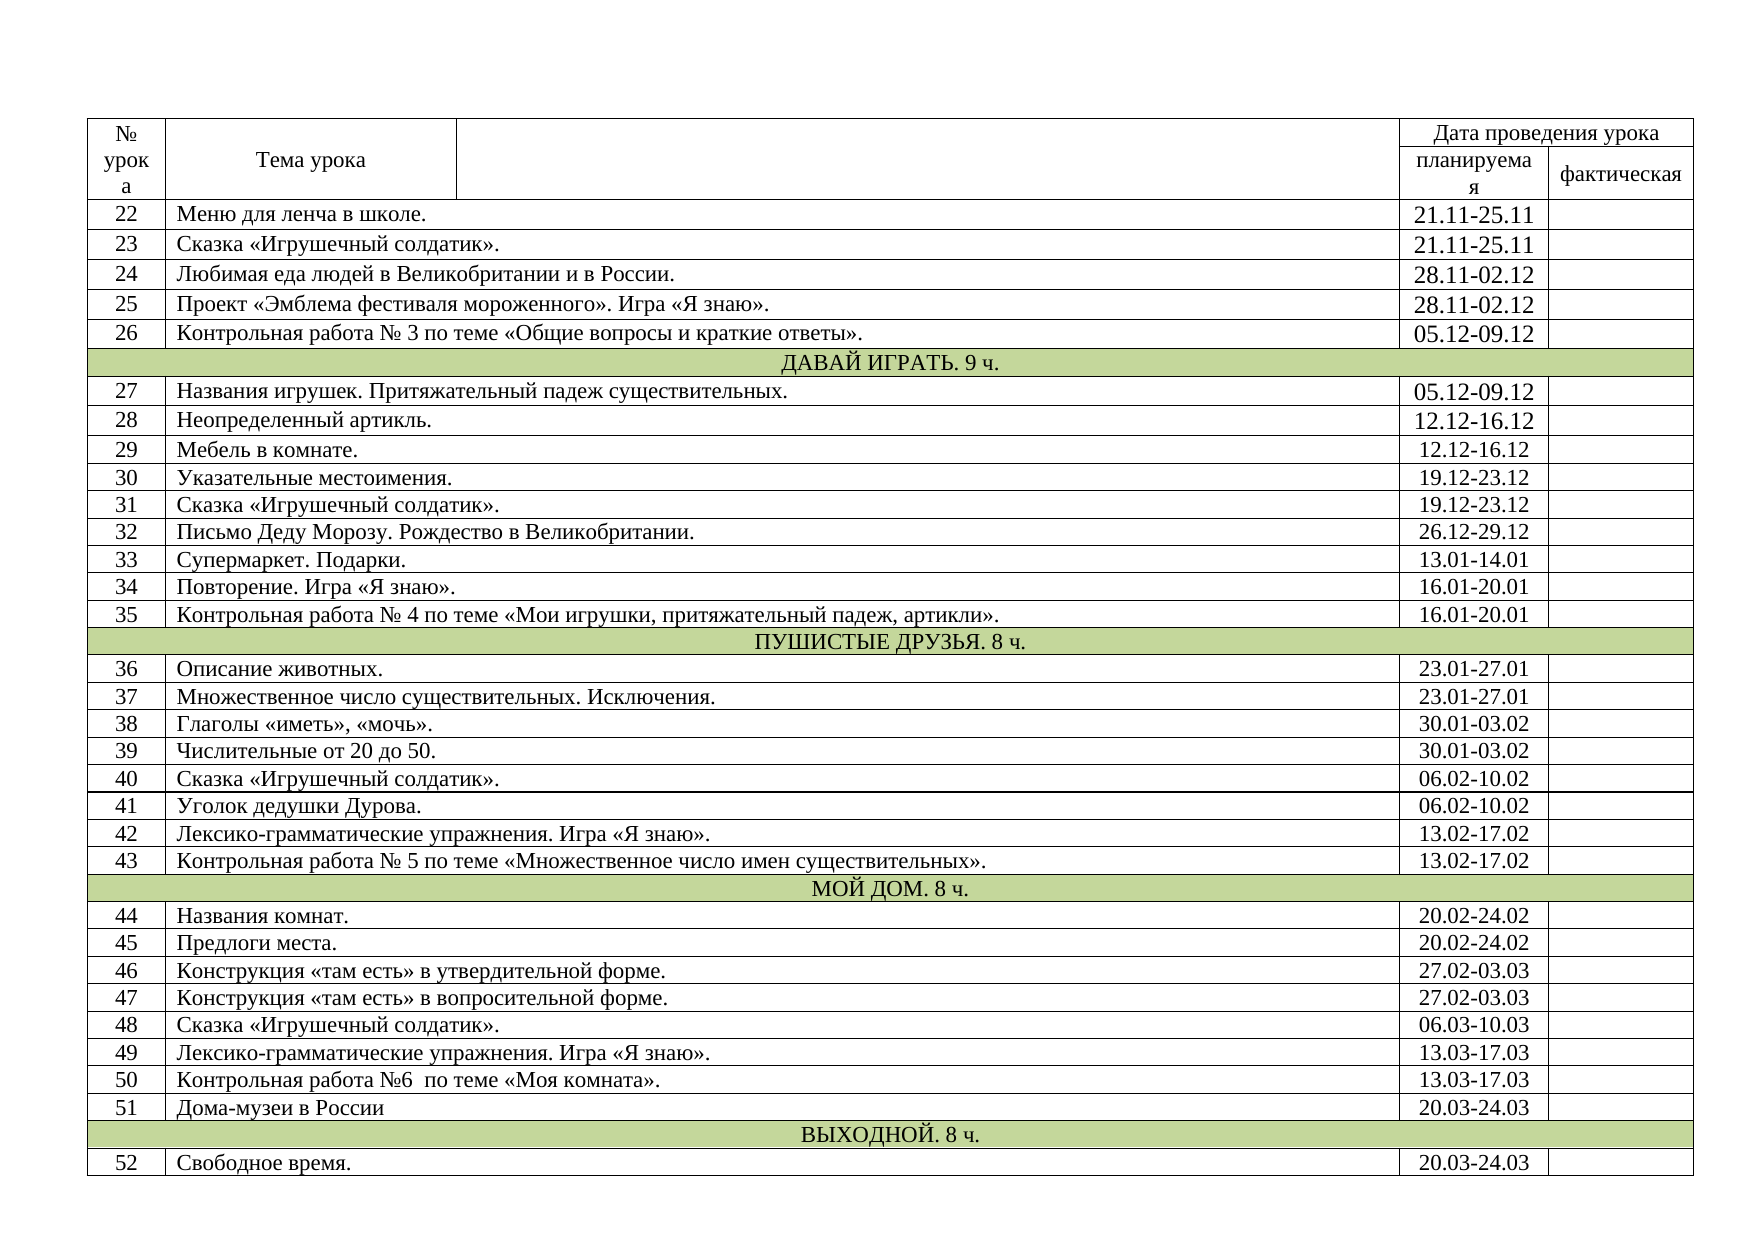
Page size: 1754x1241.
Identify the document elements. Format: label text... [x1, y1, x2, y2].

table_header Тема урока [166, 119, 456, 199]
table_cell [1549, 573, 1693, 599]
table_cell [1549, 290, 1693, 318]
table_cell [1549, 1149, 1693, 1175]
table_cell 28 [88, 406, 165, 435]
table_cell 23.01-27.01 [1400, 655, 1548, 682]
table_cell Числительные от 20 до 50. [166, 738, 1399, 764]
table_cell 35 [88, 601, 165, 627]
table_cell Проект «Эмблема фестиваля мороженного». Игра «Я знаю». [166, 290, 1399, 318]
table_cell фактическая [1549, 147, 1693, 199]
table_header Дата проведения урока [1400, 119, 1693, 146]
table_cell Конструкция «там есть» в вопросительной форме. [166, 984, 1399, 1011]
table_cell 33 [88, 546, 165, 572]
table_cell [1549, 957, 1693, 983]
table_cell 46 [88, 957, 165, 983]
table_cell 20.02-24.02 [1400, 929, 1548, 956]
table_cell [1549, 655, 1693, 682]
table_cell Контрольная работа № 4 по теме «Мои игрушки, притяжательный падеж, артикли». [166, 601, 1399, 627]
table_cell Повторение. Игра «Я знаю». [166, 573, 1399, 599]
table_cell ДАВАЙ ИГРАТЬ. 9 ч. [88, 349, 1693, 376]
table_cell Дома-музеи в России [166, 1094, 1399, 1120]
table_cell 24 [88, 260, 165, 289]
table_cell Лексико-грамматические упражнения. Игра «Я знаю». [166, 1039, 1399, 1065]
table_cell Контрольная работа № 5 по теме «Множественное число имен существительных». [166, 847, 1399, 873]
table_cell [1549, 260, 1693, 289]
table_cell [1549, 320, 1693, 348]
table_cell 27.02-03.03 [1400, 957, 1548, 983]
table_cell 13.02-17.02 [1400, 820, 1548, 846]
table_cell 26.12-29.12 [1400, 519, 1548, 545]
table_cell Сказка «Игрушечный солдатик». [166, 491, 1399, 517]
table_cell 27 [88, 377, 165, 405]
table_cell Указательные местоимения. [166, 464, 1399, 490]
table_cell ВЫХОДНОЙ. 8 ч. [88, 1121, 1693, 1147]
table_cell ПУШИСТЫЕ ДРУЗЬЯ. 8 ч. [88, 628, 1693, 654]
table_cell [1549, 765, 1693, 791]
table_cell 38 [88, 710, 165, 737]
table_cell [1549, 436, 1693, 463]
table_cell Супермаркет. Подарки. [166, 546, 1399, 572]
table_cell 22 [88, 200, 165, 229]
table_cell 31 [88, 491, 165, 517]
table_cell Свободное время. [166, 1149, 1399, 1175]
table_cell [1549, 738, 1693, 764]
table_cell 20.03-24.03 [1400, 1094, 1548, 1120]
table_cell 16.01-20.01 [1400, 573, 1548, 599]
table_cell 42 [88, 820, 165, 846]
table_cell Любимая еда людей в Великобритании и в России. [166, 260, 1399, 289]
table_cell [1549, 710, 1693, 737]
table_cell 23.01-27.01 [1400, 683, 1548, 709]
table_cell 13.02-17.02 [1400, 847, 1548, 873]
table_header № урока [88, 119, 165, 199]
table_cell [1549, 464, 1693, 490]
table_cell 19.12-23.12 [1400, 491, 1548, 517]
table_cell 05.12-09.12 [1400, 377, 1548, 405]
table_cell Названия игрушек. Притяжательный падеж существительных. [166, 377, 1399, 405]
table_cell 44 [88, 902, 165, 928]
table_cell 36 [88, 655, 165, 682]
table_cell [1549, 1094, 1693, 1120]
table_cell 39 [88, 738, 165, 764]
table_cell Описание животных. [166, 655, 1399, 682]
table_cell 45 [88, 929, 165, 956]
table_cell [1549, 984, 1693, 1011]
table_cell Письмо Деду Морозу. Рождество в Великобритании. [166, 519, 1399, 545]
table_cell 28.11-02.12 [1400, 290, 1548, 318]
table_cell [1549, 902, 1693, 928]
table_cell 25 [88, 290, 165, 318]
table_cell Мебель в комнате. [166, 436, 1399, 463]
table_cell Глаголы «иметь», «мочь». [166, 710, 1399, 737]
table_cell 12.12-16.12 [1400, 436, 1548, 463]
table_cell [1549, 519, 1693, 545]
table_cell [1549, 793, 1693, 819]
table_cell 49 [88, 1039, 165, 1065]
table_cell 05.12-09.12 [1400, 320, 1548, 348]
table_cell 06.02-10.02 [1400, 793, 1548, 819]
table_cell 06.03-10.03 [1400, 1012, 1548, 1038]
table_cell 41 [88, 793, 165, 819]
table_cell [1549, 546, 1693, 572]
table_cell 30.01-03.02 [1400, 738, 1548, 764]
table_cell Сказка «Игрушечный солдатик». [166, 230, 1399, 259]
table_cell Контрольная работа №6 по теме «Моя комната». [166, 1066, 1399, 1093]
table_cell Предлоги места. [166, 929, 1399, 956]
table_cell 19.12-23.12 [1400, 464, 1548, 490]
table_cell Меню для ленча в школе. [166, 200, 1399, 229]
table_cell 20.02-24.02 [1400, 902, 1548, 928]
table_cell 48 [88, 1012, 165, 1038]
table_cell 26 [88, 320, 165, 348]
table_cell [1549, 1012, 1693, 1038]
table_cell 50 [88, 1066, 165, 1093]
table_cell [1549, 491, 1693, 517]
table_cell планируемая [1400, 147, 1548, 199]
table_header [457, 119, 1399, 199]
table_cell [1549, 601, 1693, 627]
table_cell Сказка «Игрушечный солдатик». [166, 765, 1399, 791]
table_cell 20.03-24.03 [1400, 1149, 1548, 1175]
table_cell 16.01-20.01 [1400, 601, 1548, 627]
table_cell 43 [88, 847, 165, 873]
table_cell 27.02-03.03 [1400, 984, 1548, 1011]
table_cell 30 [88, 464, 165, 490]
table_cell 34 [88, 573, 165, 599]
table_cell 40 [88, 765, 165, 791]
table_cell 37 [88, 683, 165, 709]
table_cell [1549, 820, 1693, 846]
table_cell 52 [88, 1149, 165, 1175]
table_cell 23 [88, 230, 165, 259]
table_cell Названия комнат. [166, 902, 1399, 928]
table_cell Множественное число существительных. Исключения. [166, 683, 1399, 709]
table_cell Лексико-грамматические упражнения. Игра «Я знаю». [166, 820, 1399, 846]
table_cell 12.12-16.12 [1400, 406, 1548, 435]
table_cell [1549, 200, 1693, 229]
table_cell [1549, 847, 1693, 873]
table_cell [1549, 929, 1693, 956]
table_cell [1549, 230, 1693, 259]
table_cell 21.11-25.11 [1400, 230, 1548, 259]
table_cell 32 [88, 519, 165, 545]
table_cell Конструкция «там есть» в утвердительной форме. [166, 957, 1399, 983]
table_cell Неопределенный артикль. [166, 406, 1399, 435]
table_cell 47 [88, 984, 165, 1011]
table_cell 13.03-17.03 [1400, 1039, 1548, 1065]
table_cell 13.03-17.03 [1400, 1066, 1548, 1093]
table_cell [1549, 406, 1693, 435]
table_cell МОЙ ДОМ. 8 ч. [88, 875, 1693, 901]
table_cell 29 [88, 436, 165, 463]
table_cell 51 [88, 1094, 165, 1120]
table_cell [1549, 1066, 1693, 1093]
table_cell [1549, 377, 1693, 405]
table_cell Сказка «Игрушечный солдатик». [166, 1012, 1399, 1038]
table_cell 30.01-03.02 [1400, 710, 1548, 737]
table_cell Контрольная работа № 3 по теме «Общие вопросы и краткие ответы». [166, 320, 1399, 348]
table_cell 28.11-02.12 [1400, 260, 1548, 289]
table_cell Уголок дедушки Дурова. [166, 793, 1399, 819]
table_cell 06.02-10.02 [1400, 765, 1548, 791]
table_cell 21.11-25.11 [1400, 200, 1548, 229]
table_cell [1549, 1039, 1693, 1065]
table_cell 13.01-14.01 [1400, 546, 1548, 572]
table_cell [1549, 683, 1693, 709]
